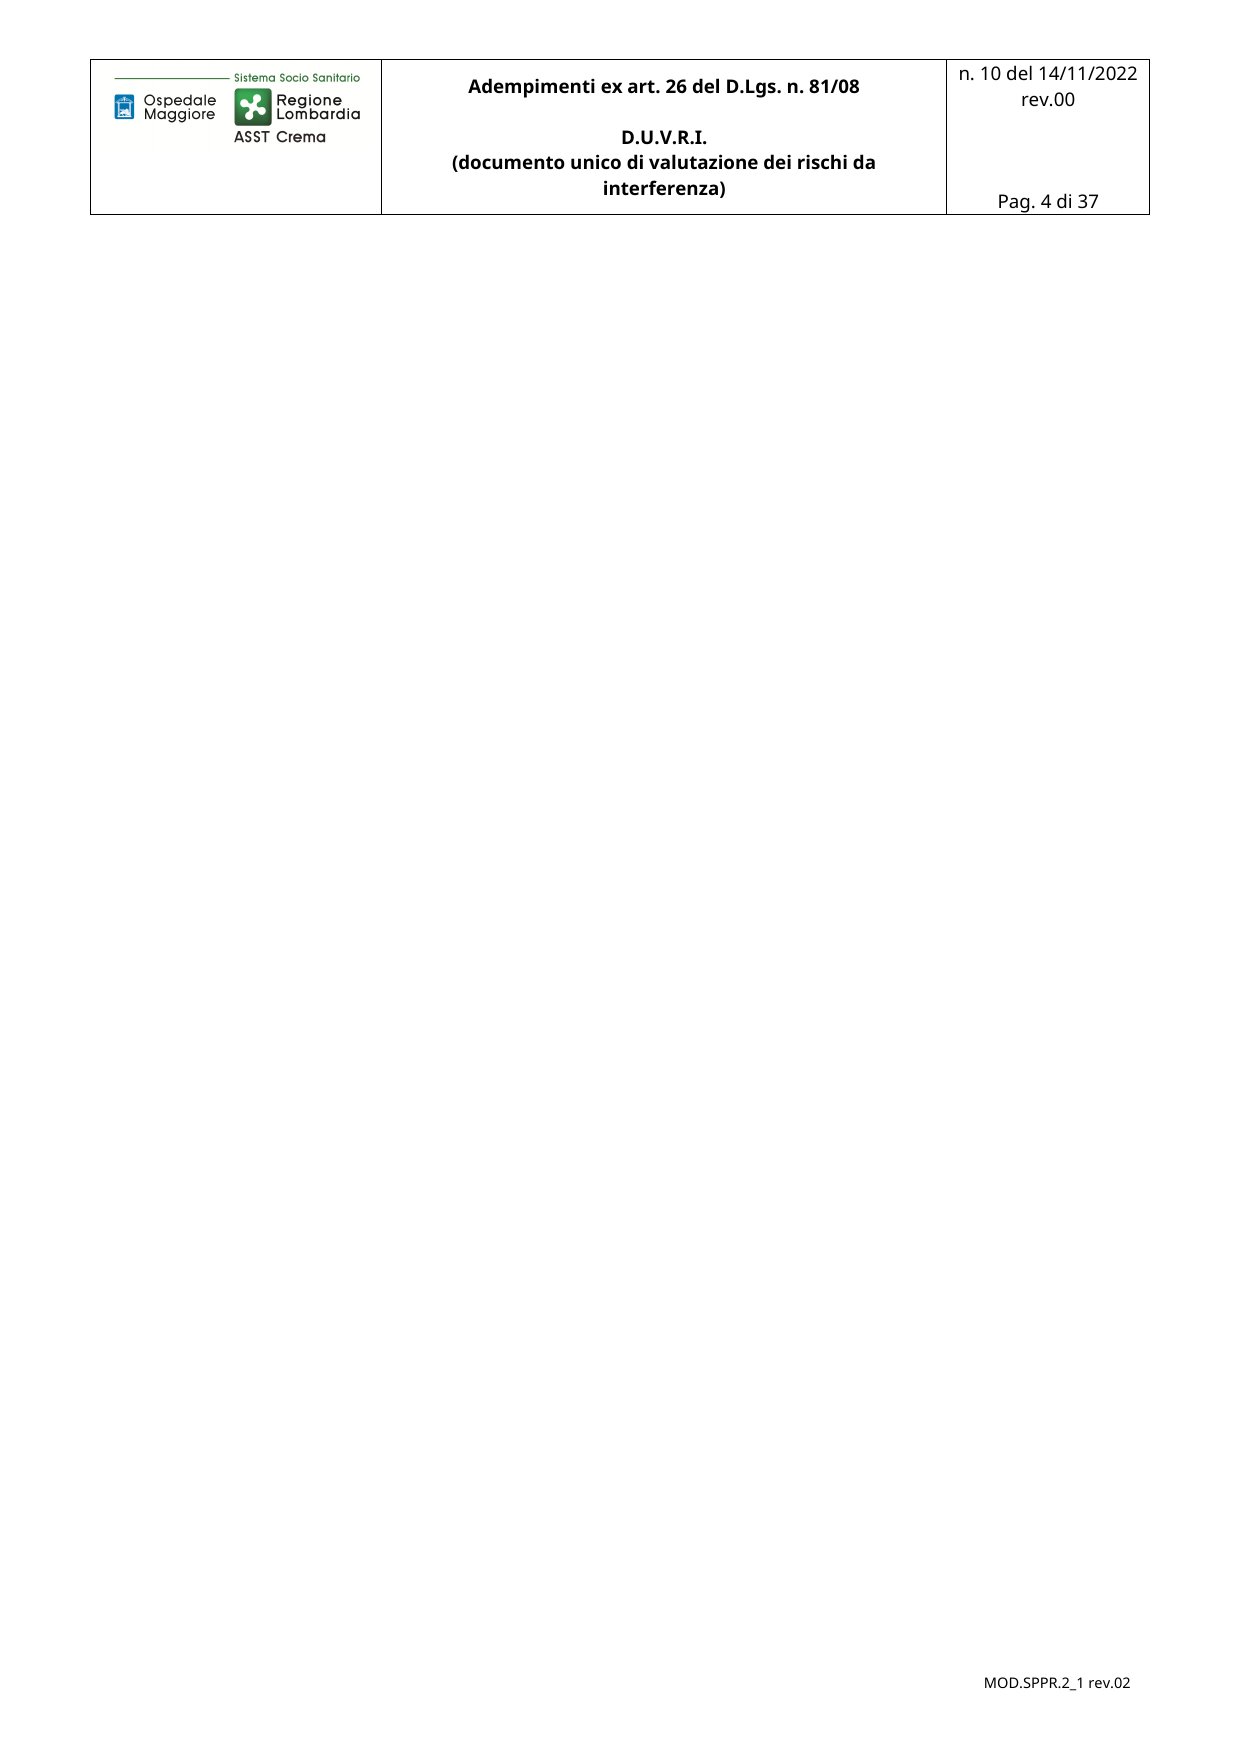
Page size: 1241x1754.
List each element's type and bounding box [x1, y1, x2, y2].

picture [97, 60, 375, 155]
